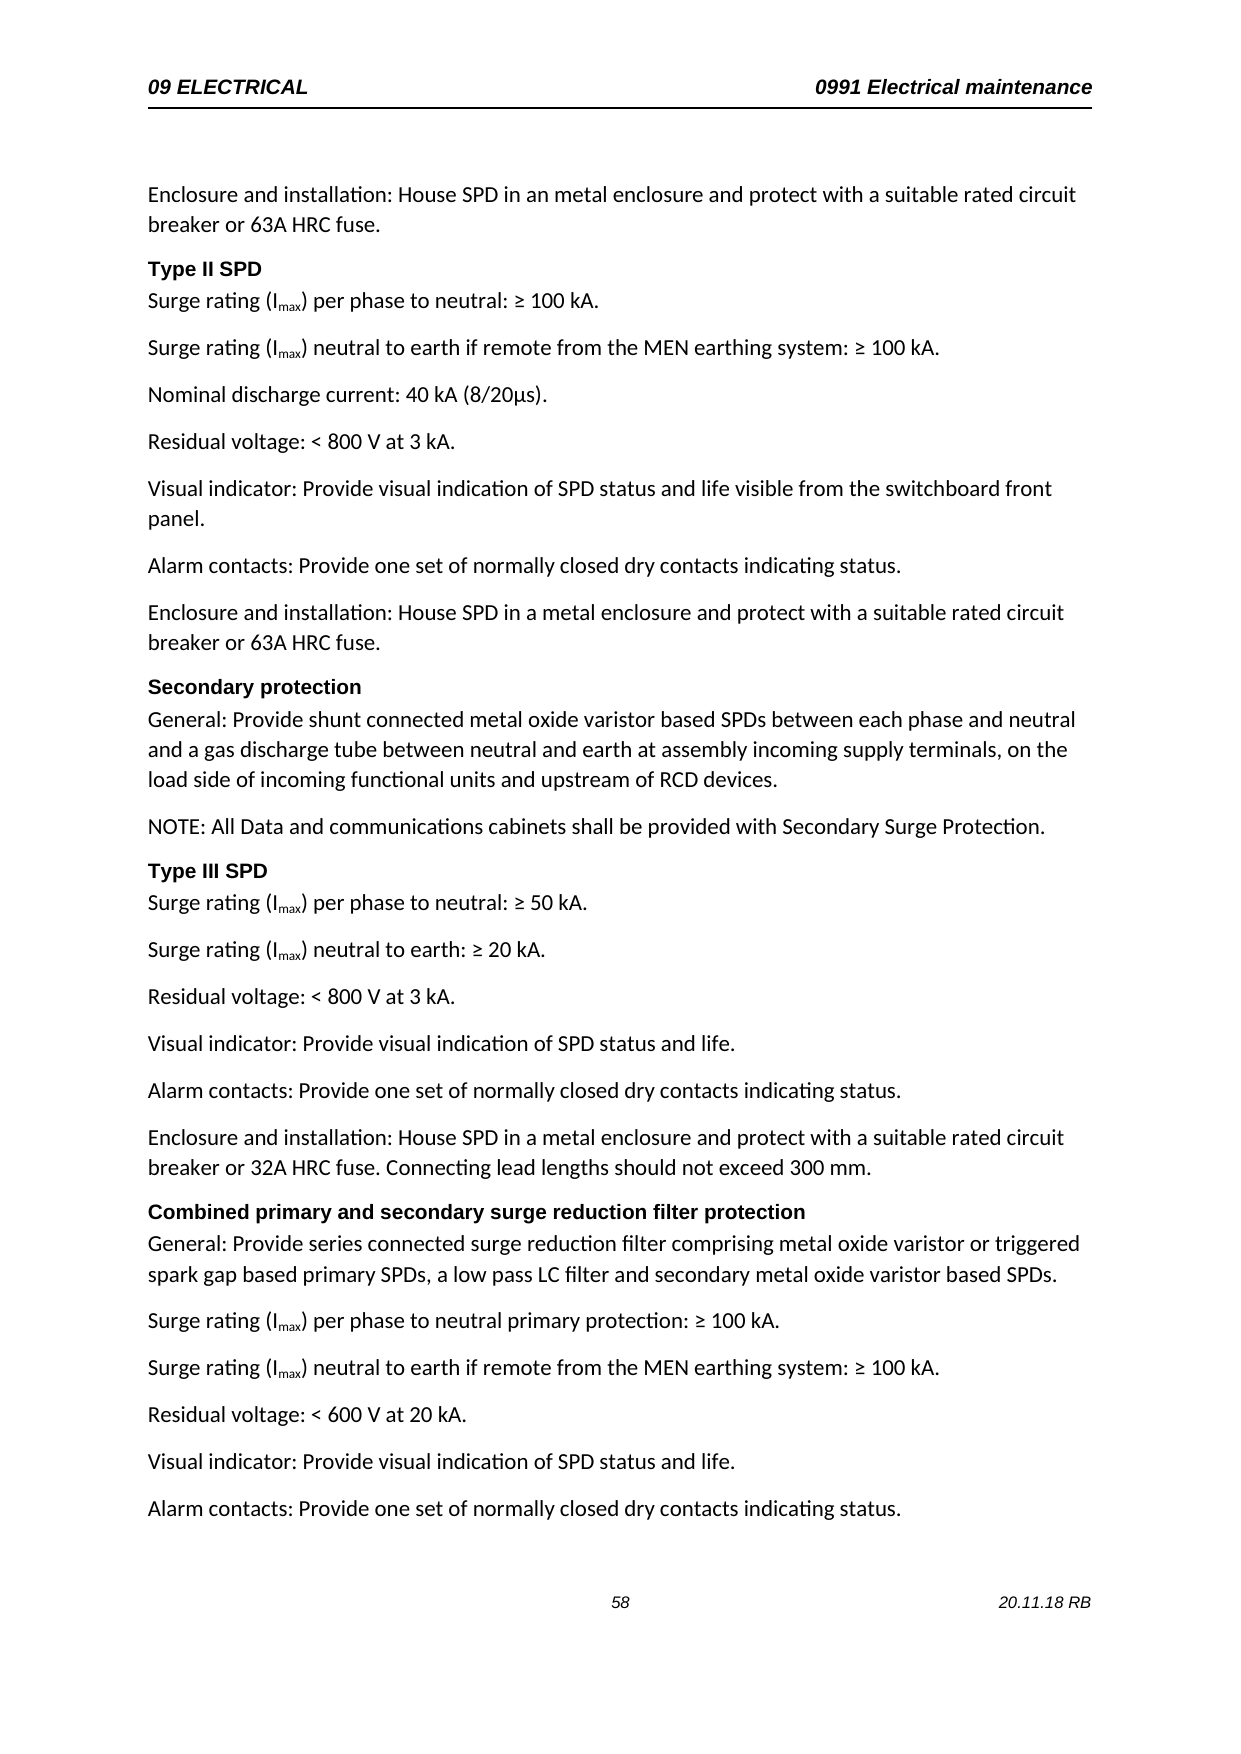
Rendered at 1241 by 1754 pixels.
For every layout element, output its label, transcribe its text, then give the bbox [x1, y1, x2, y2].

text Visual indicator: Provide visual indication of SPD status and life. [148, 1029, 1092, 1057]
subtitle Type II SPD [148, 257, 1092, 281]
text Surge rating (Imax) neutral to earth if remote from the MEN earthing system: ≥ 100 kA. [148, 333, 1092, 362]
text Enclosure and installation: House SPD in a metal enclosure and protect with a suitable rated circuit breaker or 32A HRC fuse. Connecting lead lengths should not exceed 300 mm. [148, 1123, 1092, 1181]
text Alarm contacts: Provide one set of normally closed dry contacts indicating status. [148, 551, 1092, 579]
text Residual voltage: < 800 V at 3 kA. [148, 982, 1092, 1010]
text Alarm contacts: Provide one set of normally closed dry contacts indicating status. [148, 1494, 1092, 1522]
text Surge rating (Imax) per phase to neutral: ≥ 50 kA. [148, 888, 1092, 917]
text Residual voltage: < 600 V at 20 kA. [148, 1400, 1092, 1428]
text Alarm contacts: Provide one set of normally closed dry contacts indicating status. [148, 1076, 1092, 1104]
subtitle Type III SPD [148, 859, 1092, 883]
text Visual indicator: Provide visual indication of SPD status and life. [148, 1447, 1092, 1475]
text General: Provide shunt connected metal oxide varistor based SPDs between each phase and neutral and a gas discharge tube between neutral and earth at assembly incoming supply terminals, on the load side of incoming functional units and upstream of RCD devices. [148, 705, 1092, 793]
text General: Provide series connected surge reduction filter comprising metal oxide varistor or triggered spark gap based primary SPDs, a low pass LC filter and secondary metal oxide varistor based SPDs. [148, 1229, 1092, 1288]
subtitle Combined primary and secondary surge reduction filter protection [148, 1200, 1092, 1224]
text Surge rating (Imax) per phase to neutral: ≥ 100 kA. [148, 287, 1092, 315]
text Visual indicator: Provide visual indication of SPD status and life visible from the switchboard front panel. [148, 474, 1092, 532]
text NOTE: All Data and communications cabinets shall be provided with Secondary Surge Protection. [148, 812, 1092, 840]
text Residual voltage: < 800 V at 3 kA. [148, 427, 1092, 455]
text Enclosure and installation: House SPD in an metal enclosure and protect with a suitable rated circuit breaker or 63A HRC fuse. [148, 180, 1092, 238]
text Nominal discharge current: 40 kA (8/20µs). [148, 380, 1092, 408]
text Enclosure and installation: House SPD in a metal enclosure and protect with a suitable rated circuit breaker or 63A HRC fuse. [148, 598, 1092, 656]
text Surge rating (Imax) neutral to earth if remote from the MEN earthing system: ≥ 100 kA. [148, 1353, 1092, 1382]
text Surge rating (Imax) per phase to neutral primary protection: ≥ 100 kA. [148, 1307, 1092, 1335]
text Surge rating (Imax) neutral to earth: ≥ 20 kA. [148, 935, 1092, 963]
subtitle Secondary protection [148, 675, 1092, 699]
